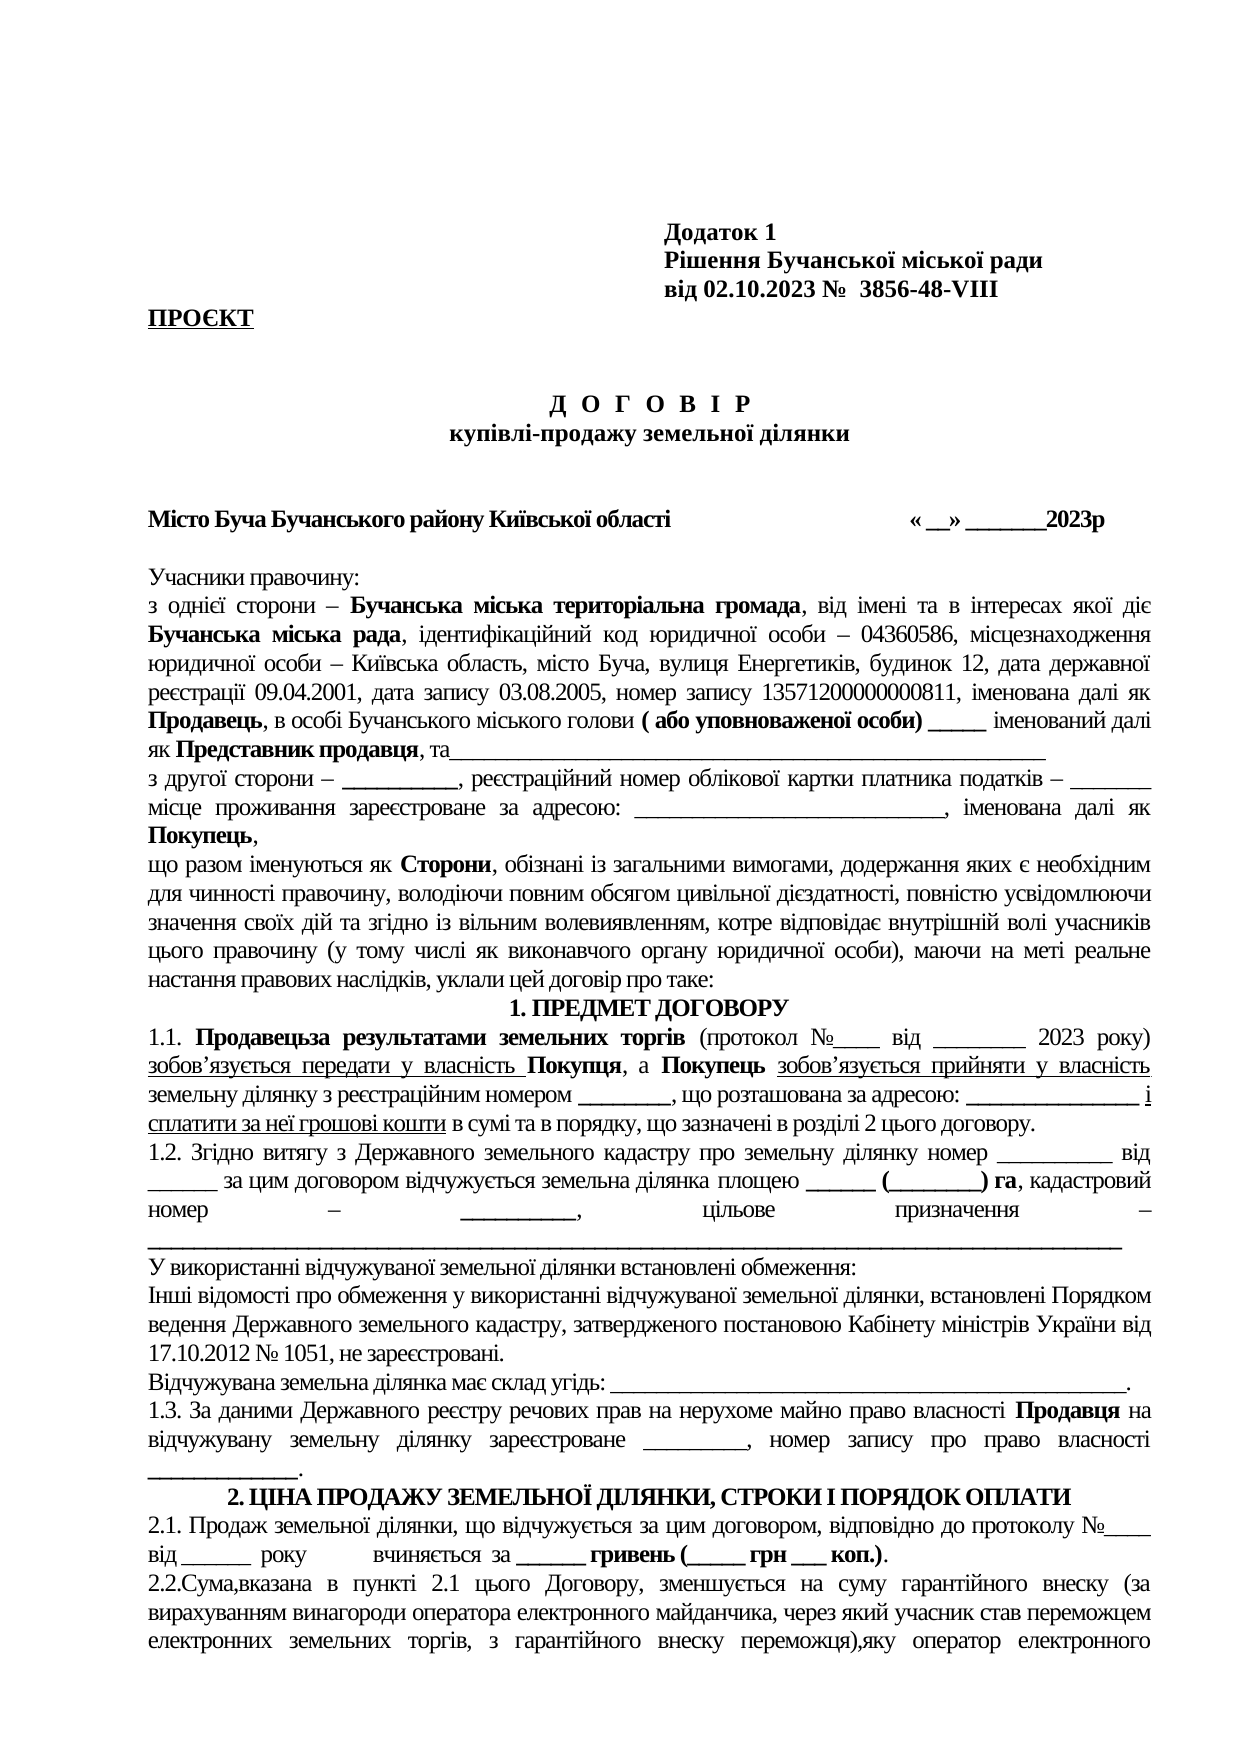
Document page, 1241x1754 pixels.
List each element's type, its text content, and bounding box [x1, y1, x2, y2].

text з другої сторони – __________, реєстраційний номер облікової картки платника податків – _______ місце проживання зареєстроване за адресою: ___________________________, іменована далі як Покупець, [148, 763, 1152, 849]
text 2. ЦІНА ПРОДАЖУ ЗЕМЕЛЬНОЇ ДІЛЯНКИ, СТРОКИ І ПОРЯДОК ОПЛАТИ [148, 1482, 1152, 1511]
text від 02.10.2023 № 3856-48-VІІІ [664, 274, 1152, 303]
text Інші відомості про обмеження у використанні відчужуваної земельної ділянки, встановлені Порядком ведення Державного земельного кадастру, затвердженого постановою Кабінету міністрів України від 17.10.2012 № 1051, не зареєстровані. [148, 1281, 1152, 1367]
text ДОГОВIР [148, 389, 1152, 418]
text 1.3. За даними Державного реєстру речових прав на нерухоме майно право власності Продавця на відчужувану земельну ділянку зареєстроване _________, номер запису про право власності _____________. [148, 1396, 1152, 1482]
text Місто Буча Бучанського району Київської області « __» _______2023р [148, 504, 1152, 533]
text ПРОЄКТ [148, 303, 1152, 332]
text з однієї сторони – Бучанська міська територіальна громада, від імені та в інтересах якої діє Бучанська міська рада, ідентифікаційний код юридичної особи – 04360586, місцезнаходження юридичної особи – Київська область, місто Буча, вулиця Енергетиків, будинок 12, дата державної реєстрації 09.04.2001, дата запису 03.08.2005, номер запису 13571200000000811, іменована далі як Продавець, в особі Бучанського міського голови ( або уповноваженої особи) _____ іменований далі як Представник продавця, та____________________________________________________ [148, 591, 1152, 763]
text 1.1. Продавецьза результатами земельних торгів (протокол №____ від ________ 2023 року) зобов’язується передати у власність Покупця, а Покупець зобов’язується прийняти у власність земельну ділянку з реєстраційним номером ________, що розташована за адресою: _______________ і сплатити за неї грошові кошти в сумі та в порядку, що зазначені в розділі 2 цього договору. [148, 1022, 1152, 1137]
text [148, 1568, 1152, 1654]
text 1. Предмет договору [148, 993, 1152, 1022]
text У використанні відчужуваної земельної ділянки встановлені обмеження: [148, 1252, 1152, 1281]
text купівлі-продажу земельної ділянки [148, 418, 1152, 447]
text Відчужувана земельна ділянка має склад угідь: _____________________________________________. [148, 1367, 1152, 1396]
text 2.1. Продаж земельної ділянки, що відчужується за цим договором, відповідно до протоколу №____ від ______ року вчиняється за ______ гривень (_____ грн ___ коп.). [148, 1511, 1152, 1568]
text Рішення Бучанської міської ради [664, 246, 1152, 274]
text Додаток 1 [664, 217, 1152, 246]
text що разом іменуються як Сторони, обізнані із загальними вимогами, додержання яких є необхідним для чинності правочину, володіючи повним обсягом цивільної дієздатності, повністю усвідомлюючи значення своїх дій та згідно із вільним волевиявленням, котре відповідає внутрішній волі учасників цього правочину (у тому числі як виконавчого органу юридичної особи), маючи на меті реальне настання правових наслідків, уклали цей договір про таке: [148, 849, 1152, 993]
text Учасники правочину: [148, 562, 1152, 591]
text 1.2. Згідно витягу з Державного земельного кадастру про земельну ділянку номер __________ від ______ за цим договором відчужується земельна ділянка площею ______ (________) га, кадастровий номер – __________, цільове призначення – _____________________________________________________________________________________ [148, 1137, 1152, 1252]
